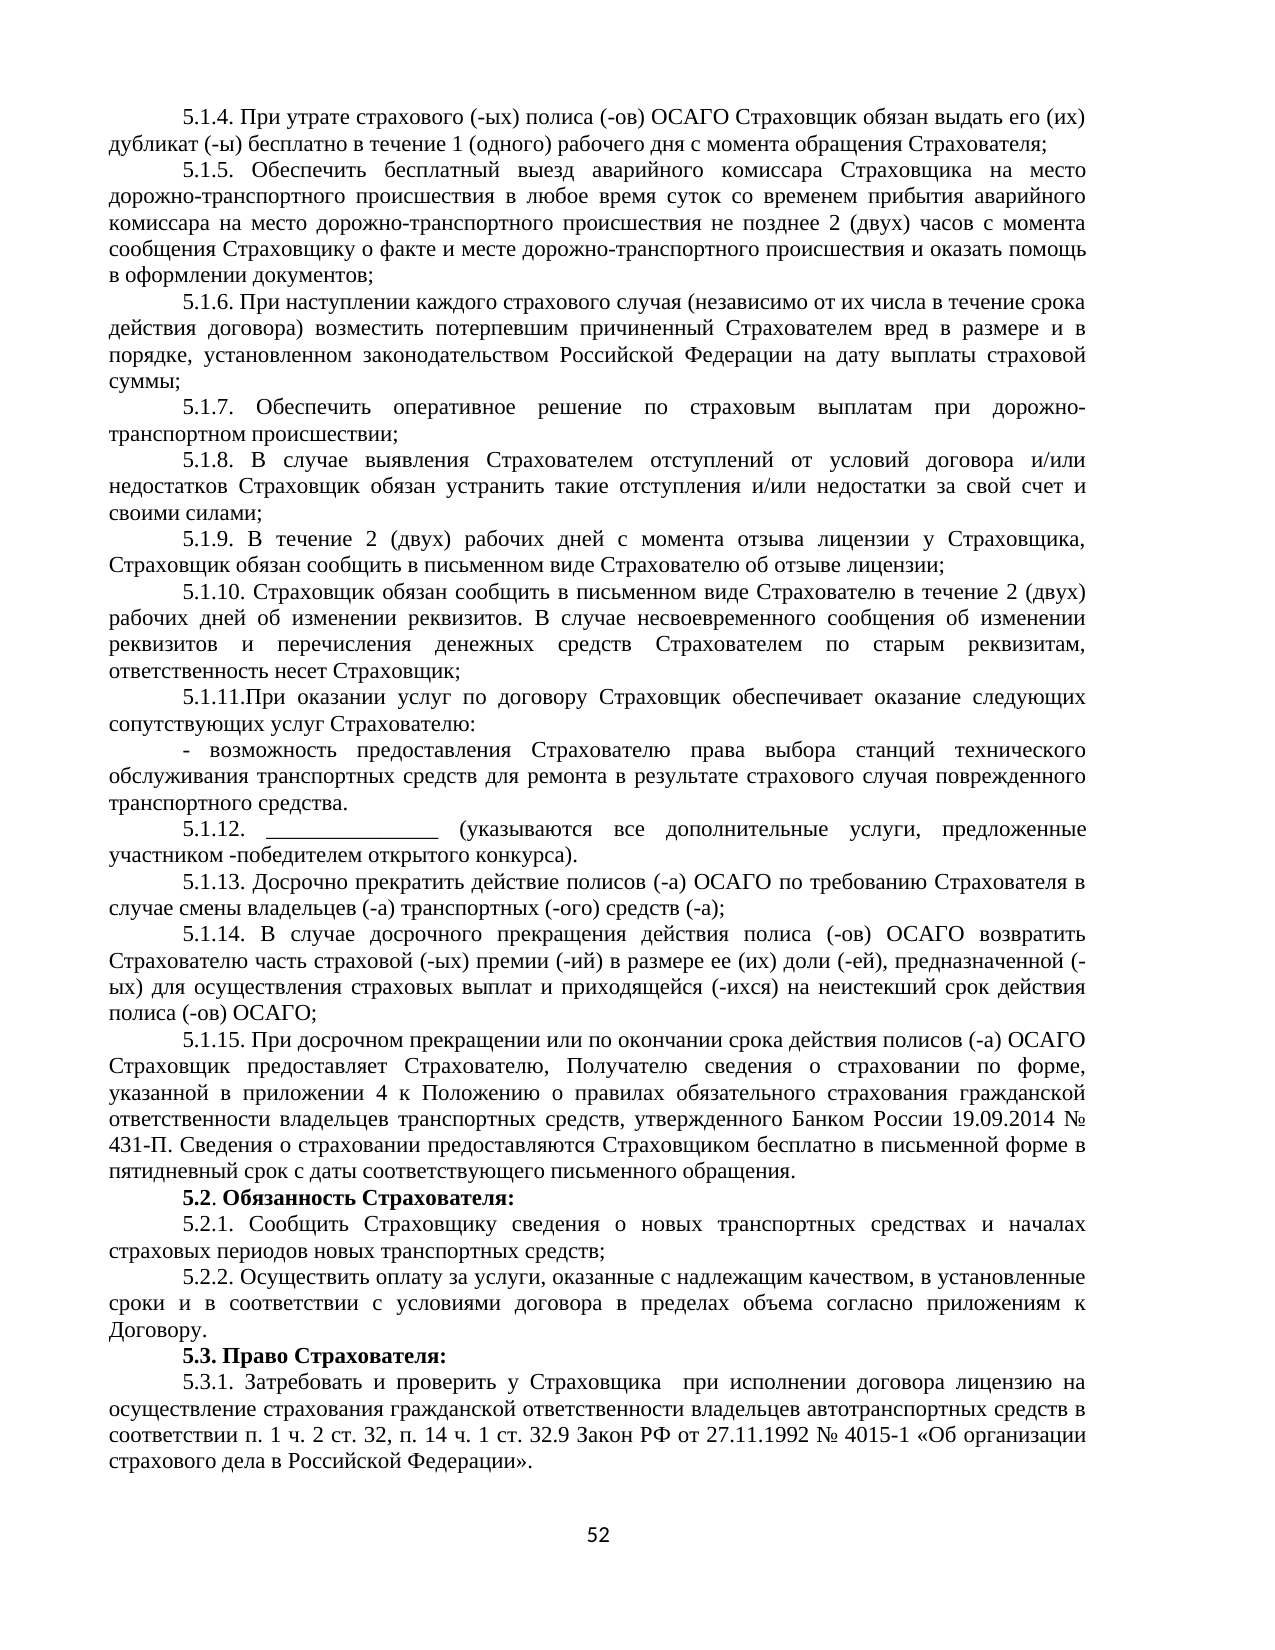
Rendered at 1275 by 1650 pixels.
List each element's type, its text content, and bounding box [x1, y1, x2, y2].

text 5.1.6. При наступлении каждого страхового случая (независимо от их числа в течение срока действия договора) возместить потерпевшим причиненный Страхователем вред в размере и в порядке, установленном законодательством Российской Федерации на дату выплаты страховой суммы; [108, 288, 1087, 393]
text 5.1.13. Досрочно прекратить действие полисов (-а) ОСАГО по требованию Страхователя в случае смены владельцев (-а) транспортных (-ого) средств (-а); [108, 868, 1087, 920]
text - возможность предоставления Страхователю права выбора станций технического обслуживания транспортных средств для ремонта в результате страхового случая поврежденного транспортного средства. [108, 736, 1087, 815]
text 5.2. Обязанность Страхователя: [108, 1184, 1087, 1210]
text 5.1.12. _______________ (указываются все дополнительные услуги, предложенные участником -победителем открытого конкурса). [108, 815, 1087, 868]
text 5.1.10. Страховщик обязан сообщить в письменном виде Страхователю в течение 2 (двух) рабочих дней об изменении реквизитов. В случае несвоевременного сообщения об изменении реквизитов и перечисления денежных средств Страхователем по старым реквизитам, ответственность несет Страховщик; [108, 578, 1087, 683]
text 5.1.9. В течение 2 (двух) рабочих дней с момента отзыва лицензии у Страховщика, Страховщик обязан сообщить в письменном виде Страхователю об отзыве лицензии; [108, 525, 1087, 578]
text 5.3.1. Затребовать и проверить у Страховщика при исполнении договора лицензию на осуществление страхования гражданской ответственности владельцев автотранспортных средств в соответствии п. 1 ч. 2 ст. 32, п. 14 ч. 1 ст. 32.9 Закон РФ от 27.11.1992 № 4015-1 «Об организации страхового дела в Российской Федерации». [108, 1368, 1087, 1474]
text 5.3. Право Страхователя: [108, 1342, 1087, 1368]
text 5.2.2. Осуществить оплату за услуги, оказанные с надлежащим качеством, в установленные сроки и в соответствии с условиями договора в пределах объема согласно приложениям к Договору. [108, 1263, 1087, 1342]
text 5.1.5. Обеспечить бесплатный выезд аварийного комиссара Страховщика на место дорожно-транспортного происшествия в любое время суток со временем прибытия аварийного комиссара на место дорожно-транспортного происшествия не позднее 2 (двух) часов с момента сообщения Страховщику о факте и месте дорожно-транспортного происшествия и оказать помощь в оформлении документов; [108, 156, 1087, 288]
text 5.1.4. При утрате страхового (-ых) полиса (-ов) ОСАГО Страховщик обязан выдать его (их) дубликат (-ы) бесплатно в течение 1 (одного) рабочего дня с момента обращения Страхователя; [108, 103, 1087, 156]
text 5.1.7. Обеспечить оперативное решение по страховым выплатам при дорожно-транспортном происшествии; [108, 393, 1087, 446]
text 5.1.11.При оказании услуг по договору Страховщик обеспечивает оказание следующих сопутствующих услуг Страхователю: [108, 683, 1087, 736]
text 5.1.15. При досрочном прекращении или по окончании срока действия полисов (-а) ОСАГО Страховщик предоставляет Страхователю, Получателю сведения о страховании по форме, указанной в приложении 4 к Положению о правилах обязательного страхования гражданской ответственности владельцев транспортных средств, утвержденного Банком России 19.09.2014 № 431-П. Сведения о страховании предоставляются Страховщиком бесплатно в письменной форме в пятидневный срок с даты соответствующего письменного обращения. [108, 1026, 1087, 1184]
text 5.1.14. В случае досрочного прекращения действия полиса (-ов) ОСАГО возвратить Страхователю часть страховой (-ых) премии (-ий) в размере ее (их) доли (-ей), предназначенной (-ых) для осуществления страховых выплат и приходящейся (-ихся) на неистекший срок действия полиса (-ов) ОСАГО; [108, 920, 1087, 1026]
text 5.1.8. В случае выявления Страхователем отступлений от условий договора и/или недостатков Страховщик обязан устранить такие отступления и/или недостатки за свой счет и своими силами; [108, 446, 1087, 525]
text 5.2.1. Сообщить Страховщику сведения о новых транспортных средствах и началах страховых периодов новых транспортных средств; [108, 1210, 1087, 1263]
